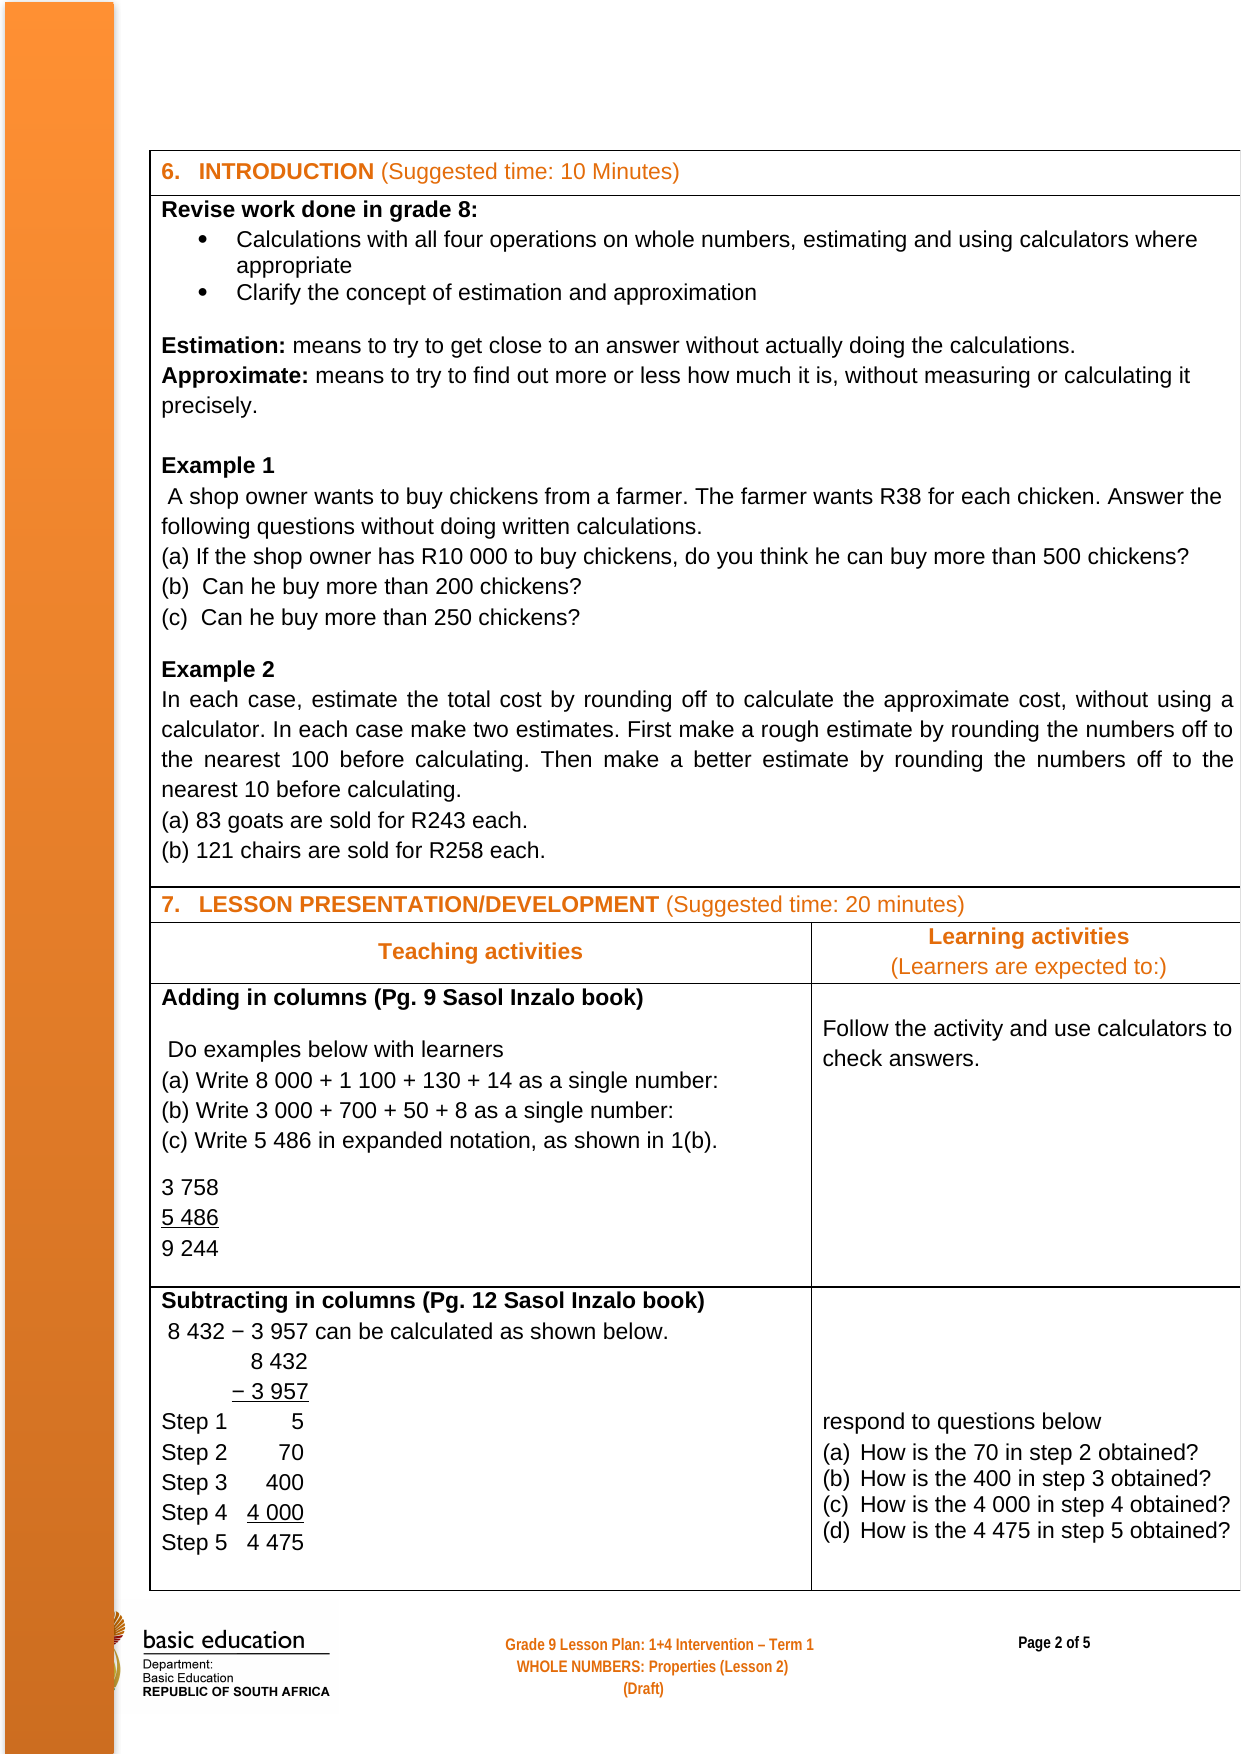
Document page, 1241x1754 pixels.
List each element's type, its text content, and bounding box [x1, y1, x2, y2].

table_cell Follow the activity and use calculators to check answers. [812, 984, 1240, 1286]
table_cell Adding in columns (Pg. 9 Sasol Inzalo book) Do examples below with learners (a) Write 8 000 + 1 100 + 130 + 14 as a single number: (b) Write 3 000 + 700 + 50 + 8 as a single number: (c) Write 5 486 in expanded notation, as shown in 1(b). 3 758 5 486 9 244 [151, 984, 811, 1286]
picture [113, 1599, 339, 1714]
table_cell Revise work done in grade 8: Calculations with all four operations on whole numbers, estimating and using calculators where appropriate Clarify the concept of estimation and approximation Estimation: means to try to get close to an answer without actually doing the calculations. Approximate: means to try to find out more or less how much it is, without measuring or calculating it precisely. Example 1 A shop owner wants to buy chickens from a farmer. The farmer wants R38 for each chicken. Answer the following questions without doing written calculations. (a) If the shop owner has R10 000 to buy chickens, do you think he can buy more than 500 chickens? (b) Can he buy more than 200 chickens? (c) Can he buy more than 250 chickens? Example 2 In each case, estimate the total cost by rounding off to calculate the approximate cost, without using a calculator. In each case make two estimates. First make a rough estimate by rounding the numbers off to the nearest 100 before calculating. Then make a better estimate by rounding the numbers off to the nearest 10 before calculating. (a) 83 goats are sold for R243 each. (b) 121 chairs are sold for R258 each. [151, 196, 1240, 886]
table_cell Learning activities (Learners are expected to:) [812, 923, 1240, 983]
table_cell LESSON PRESENTATION/DEVELOPMENT (Suggested time: 20 minutes) [151, 888, 1240, 922]
table_cell INTRODUCTION (Suggested time: 10 Minutes) [151, 151, 1240, 195]
table_cell Teaching activities [151, 923, 811, 983]
